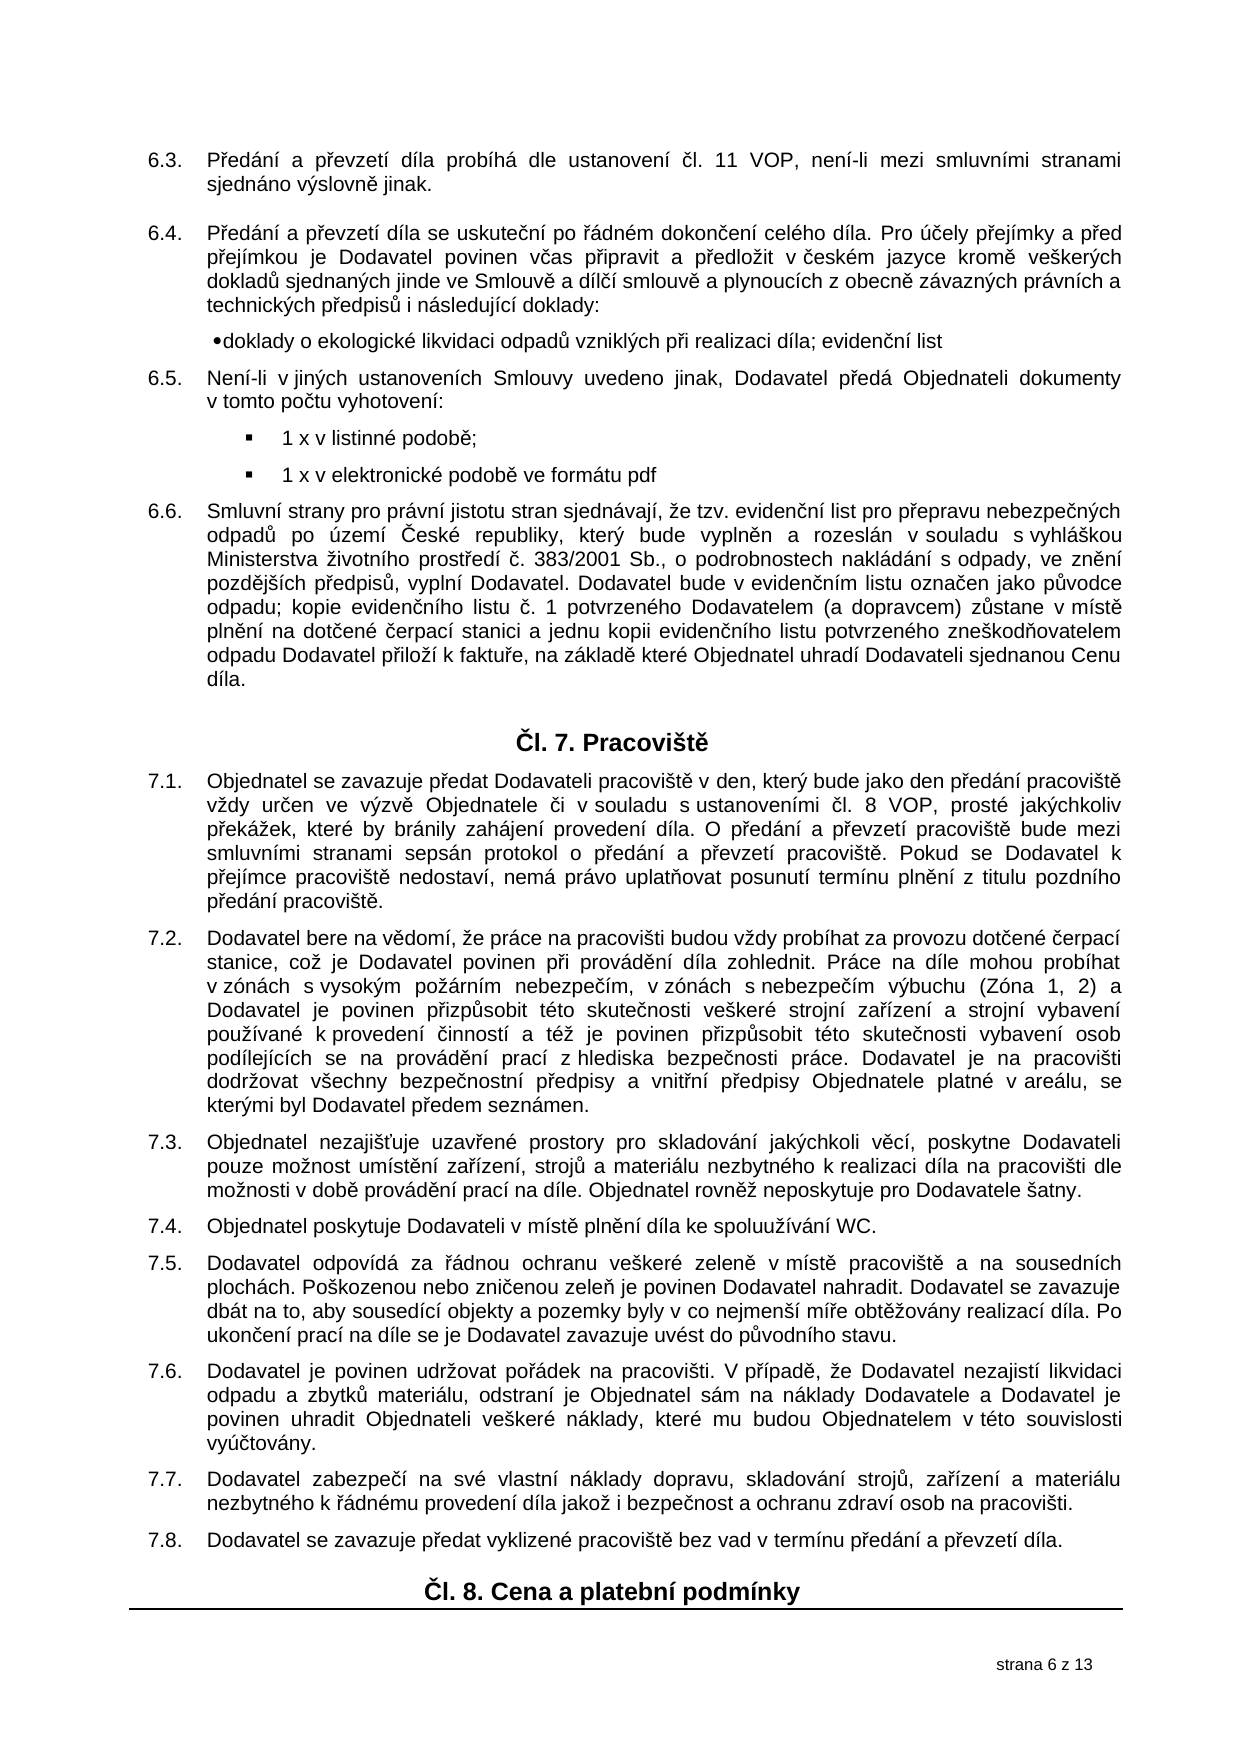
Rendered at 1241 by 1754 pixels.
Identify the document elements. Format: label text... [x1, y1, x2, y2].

text Dodavatel odpovídá za řádnou ochranu veškeré zeleně v místě pracoviště a na sousedních plochách. Poškozenou nebo zničenou zeleň je povinen Dodavatel nahradit. Dodavatel se zavazuje dbát na to, aby sousedící objekty a pozemky byly v co nejmenší míře obtěžovány realizací díla. Po ukončení prací na díle se je Dodavatel zavazuje uvést do původního stavu. [148, 1251, 1122, 1346]
text Dodavatel bere na vědomí, že práce na pracovišti budou vždy probíhat za provozu dotčené čerpací stanice, což je Dodavatel povinen při provádění díla zohlednit. Práce na díle mohou probíhat v zónách s vysokým požárním nebezpečím, v zónách s nebezpečím výbuchu (Zóna 1, 2) a Dodavatel je povinen přizpůsobit této skutečnosti veškeré strojní zařízení a strojní vybavení používané k provedení činností a též je povinen přizpůsobit této skutečnosti vybavení osob podílejících se na provádění prací z hlediska bezpečnosti práce. Dodavatel je na pracovišti dodržovat všechny bezpečnostní předpisy a vnitřní předpisy Objednatele platné v areálu, se kterými byl Dodavatel předem seznámen. [148, 926, 1122, 1117]
list 1 x v listinné podobě; [244, 426, 1122, 450]
list doklady o ekologické likvidaci odpadů vzniklých při realizaci díla; evidenční list [213, 329, 1122, 353]
text Dodavatel se zavazuje předat vyklizené pracoviště bez vad v termínu předání a převzetí díla. [148, 1528, 1122, 1552]
list Není-li v jiných ustanoveních Smlouvy uvedeno jinak, Dodavatel předá Objednateli dokumenty v tomto počtu vyhotovení: [148, 365, 1122, 413]
text Objednatel nezajišťuje uzavřené prostory pro skladování jakýchkoli věcí, poskytne Dodavateli pouze možnost umístění zařízení, strojů a materiálu nezbytného k realizaci díla na pracovišti dle možnosti v době provádění prací na díle. Objednatel rovněž neposkytuje pro Dodavatele šatny. [148, 1130, 1122, 1202]
text Dodavatel zabezpečí na své vlastní náklady dopravu, skladování strojů, zařízení a materiálu nezbytného k řádnému provedení díla jakož i bezpečnost a ochranu zdraví osob na pracovišti. [148, 1467, 1122, 1515]
text Cena a platební podmínky [102, 1577, 1122, 1605]
text Pracoviště [102, 728, 1122, 757]
text Dodavatel je povinen udržovat pořádek na pracovišti. V případě, že Dodavatel nezajistí likvidaci odpadu a zbytků materiálu, odstraní je Objednatel sám na náklady Dodavatele a Dodavatel je povinen uhradit Objednateli veškeré náklady, které mu budou Objednatelem v této souvislosti vyúčtovány. [148, 1359, 1122, 1455]
text Předání a převzetí díla probíhá dle ustanovení čl. 11 VOP, není-li mezi smluvními stranami sjednáno výslovně jinak. [148, 148, 1122, 196]
text Objednatel se zavazuje předat Dodavateli pracoviště v den, který bude jako den předání pracoviště vždy určen ve výzvě Objednatele či v souladu s ustanoveními čl. 8 VOP, prosté jakýchkoliv překážek, které by bránily zahájení provedení díla. O předání a převzetí pracoviště bude mezi smluvními stranami sepsán protokol o předání a převzetí pracoviště. Pokud se Dodavatel k přejímce pracoviště nedostaví, nemá právo uplatňovat posunutí termínu plnění z titulu pozdního předání pracoviště. [148, 769, 1122, 913]
text Objednatel poskytuje Dodavateli v místě plnění díla ke spoluužívání WC. [148, 1214, 1122, 1238]
list 1 x v elektronické podobě ve formátu pdf [244, 462, 1122, 486]
text Smluvní strany pro právní jistotu stran sjednávají, že tzv. evidenční list pro přepravu nebezpečných odpadů po území České republiky, který bude vyplněn a rozeslán v souladu s vyhláškou Ministerstva životního prostředí č. 383/2001 Sb., o podrobnostech nakládání s odpady, ve znění pozdějších předpisů, vyplní Dodavatel. Dodavatel bude v evidenčním listu označen jako původce odpadu; kopie evidenčního listu č. 1 potvrzeného Dodavatelem (a dopravcem) zůstane v místě plnění na dotčené čerpací stanici a jednu kopii evidenčního listu potvrzeného zneškodňovatelem odpadu Dodavatel přiloží k faktuře, na základě které Objednatel uhradí Dodavateli sjednanou Cenu díla. [148, 499, 1122, 691]
list Předání a převzetí díla se uskuteční po řádném dokončení celého díla. Pro účely přejímky a před přejímkou je Dodavatel povinen včas připravit a předložit v českém jazyce kromě veškerých dokladů sjednaných jinde ve Smlouvě a dílčí smlouvě a plynoucích z obecně závazných právních a technických předpisů i následující doklady: [148, 221, 1122, 316]
